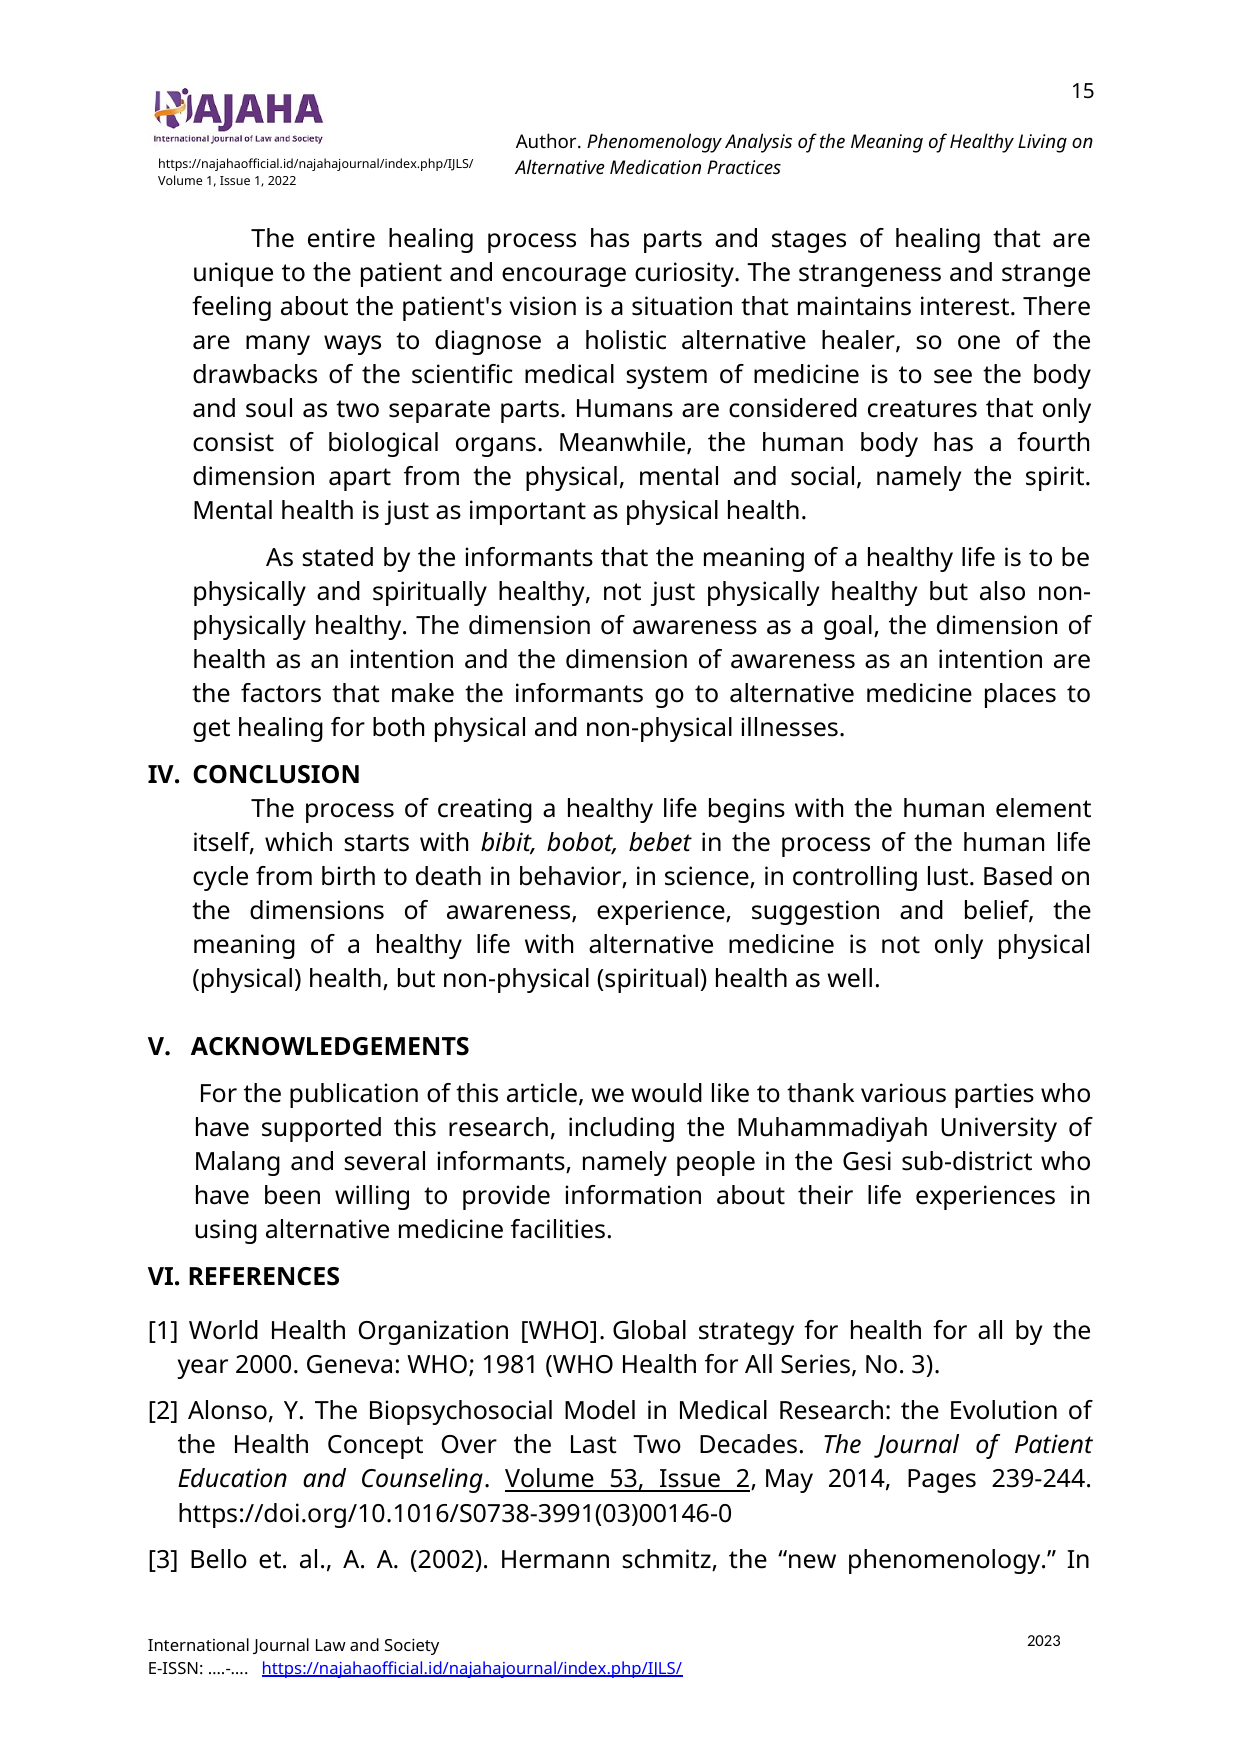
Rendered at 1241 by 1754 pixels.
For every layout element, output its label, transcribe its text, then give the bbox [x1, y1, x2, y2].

picture [147, 75, 328, 158]
text V. ACKNOWLEDGEMENTS [148, 1029, 1092, 1063]
text As stated by the informants that the meaning of a healthy life is to be physically and spiritually healthy, not just physically healthy but also non-physically healthy. The dimension of awareness as a goal, the dimension of health as an intention and the dimension of awareness as an intention are the factors that make the informants go to alternative medicine places to get healing for both physical and non-physical illnesses. [192, 539, 1092, 744]
text VI. REFERENCES [148, 1258, 1092, 1292]
list For the publication of this article, we would like to thank various parties who have supported this research, including the Muhammadiyah University of Malang and several informants, namely people in the Gesi sub-district who have been willing to provide information about their life experiences in using alternative medicine facilities. [192, 1075, 1093, 1246]
text The process of creating a healthy life begins with the human element itself, which starts with bibit, bobot, bebet in the process of the human life cycle from birth to death in behavior, in science, in controlling lust. Based on the dimensions of awareness, experience, suggestion and belief, the meaning of a healthy life with alternative medicine is not only physical (physical) health, but non-physical (spiritual) health as well. [192, 790, 1092, 995]
list CONCLUSION [148, 756, 1092, 790]
text [3] Bello et. al., A. A. (2002). Hermann schmitz, the “new phenomenology.” In Phenomenology World-Wide. Springer. [148, 1542, 1092, 1576]
text [2] Alonso, Y. The Biopsychosocial Model in Medical Research: the Evolution of the Health Concept Over the Last Two Decades. The Journal of Patient Education and Counseling. Volume 53, Issue 2, May 2014, Pages 239-244. https://doi.org/10.1016/S0738-3991(03)00146-0 [148, 1393, 1092, 1529]
text The entire healing process has parts and stages of healing that are unique to the patient and encourage curiosity. The strangeness and strange feeling about the patient's vision is a situation that maintains interest. There are many ways to diagnose a holistic alternative healer, so one of the drawbacks of the scientific medical system of medicine is to see the body and soul as two separate parts. Humans are considered creatures that only consist of biological organs. Meanwhile, the human body has a fourth dimension apart from the physical, mental and social, namely the spirit. Mental health is just as important as physical health. [192, 220, 1092, 527]
text [1] World Health Organization [WHO]. Global strategy for health for all by the year 2000. Geneva: WHO; 1981 (WHO Health for All Series, No. 3). [148, 1312, 1092, 1381]
